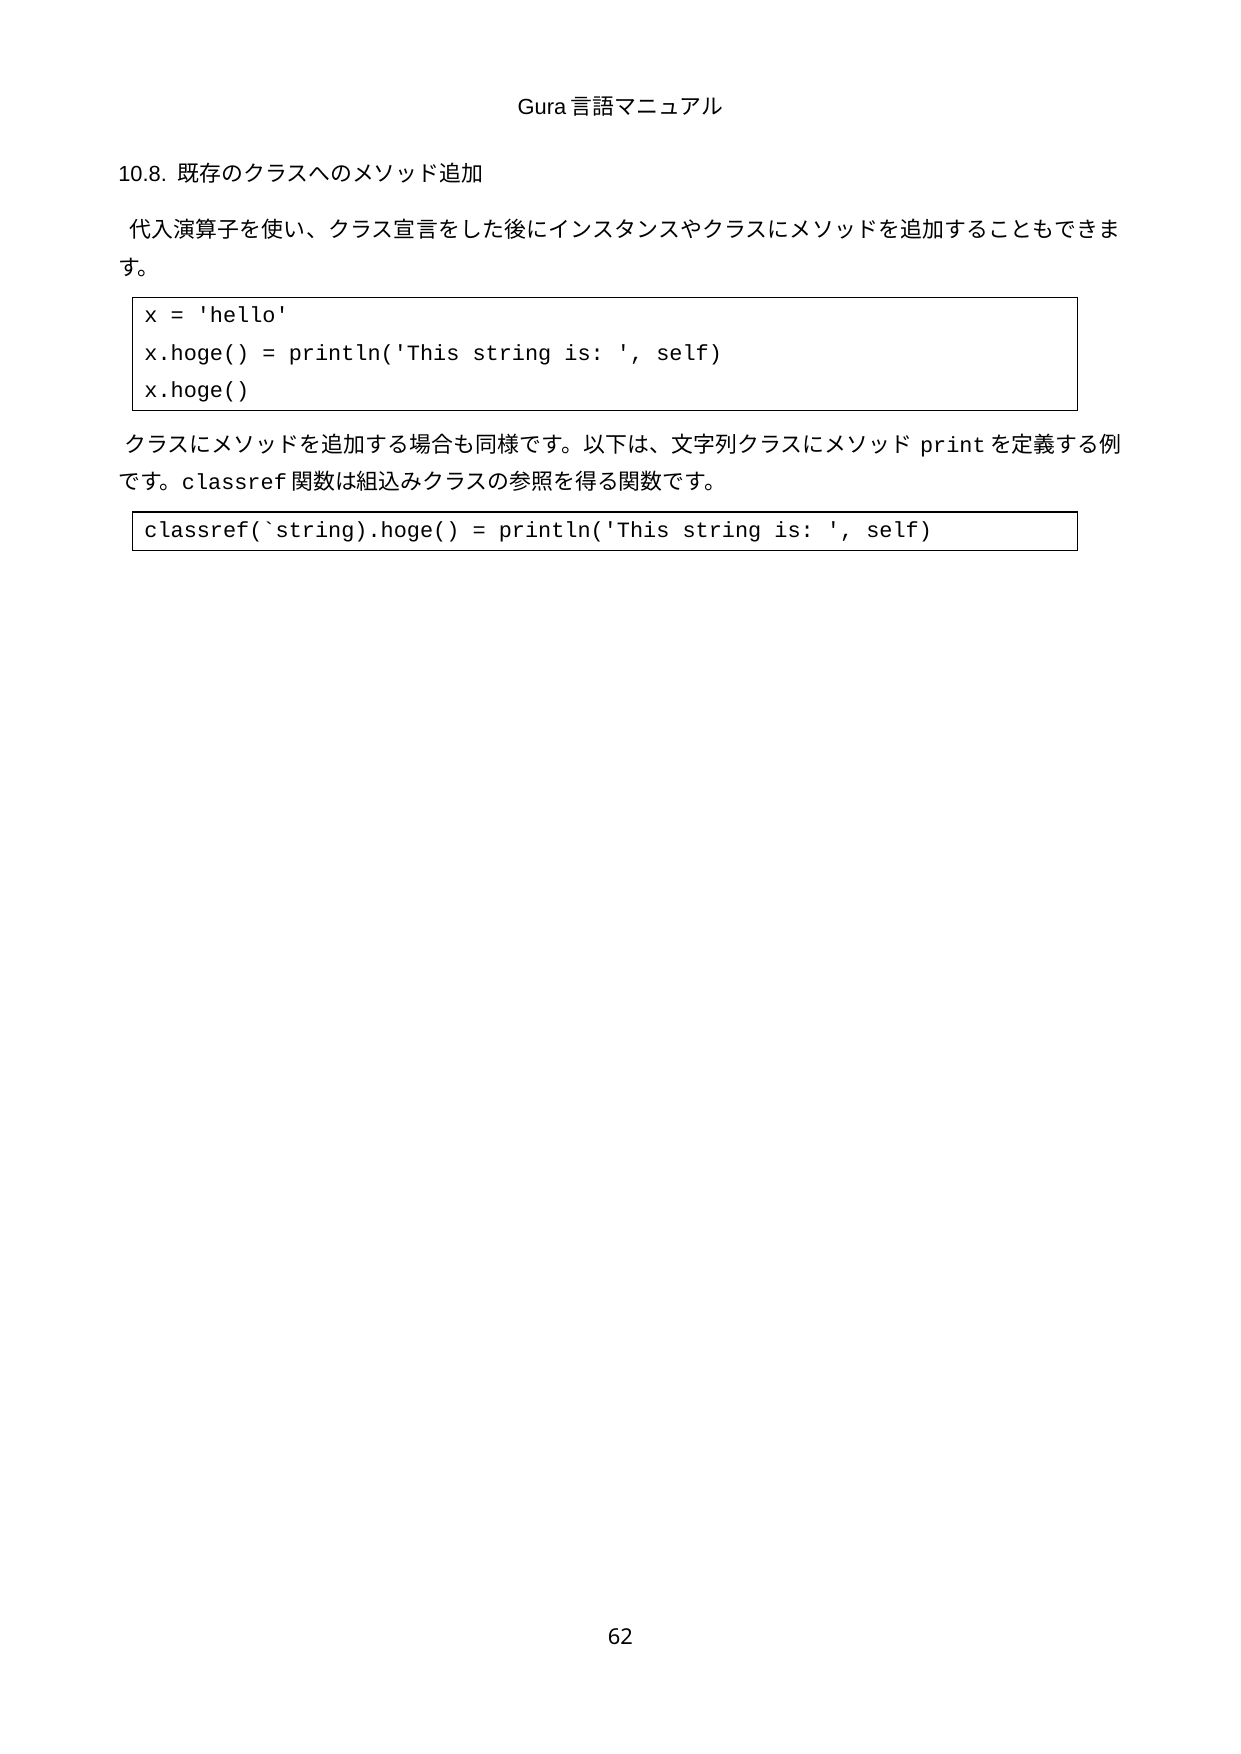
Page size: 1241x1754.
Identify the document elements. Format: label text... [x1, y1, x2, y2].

table_header classref(`string).hoge() = println('This string is: ', self) [133, 513, 1077, 550]
subtitle 既存のクラスへのメソッド追加 [118, 153, 1122, 191]
text 代入演算子を使い、クラス宣言をした後にインスタンスやクラスにメソッドを追加することもできます。 [118, 209, 1122, 284]
table_header x = 'hello' x.hoge() = println('This string is: ', self) x.hoge() [133, 298, 1077, 410]
text クラスにメソッドを追加する場合も同様です。以下は、文字列クラスにメソッドprintを定義する例です。classref関数は組込みクラスの参照を得る関数です。 [118, 424, 1122, 499]
